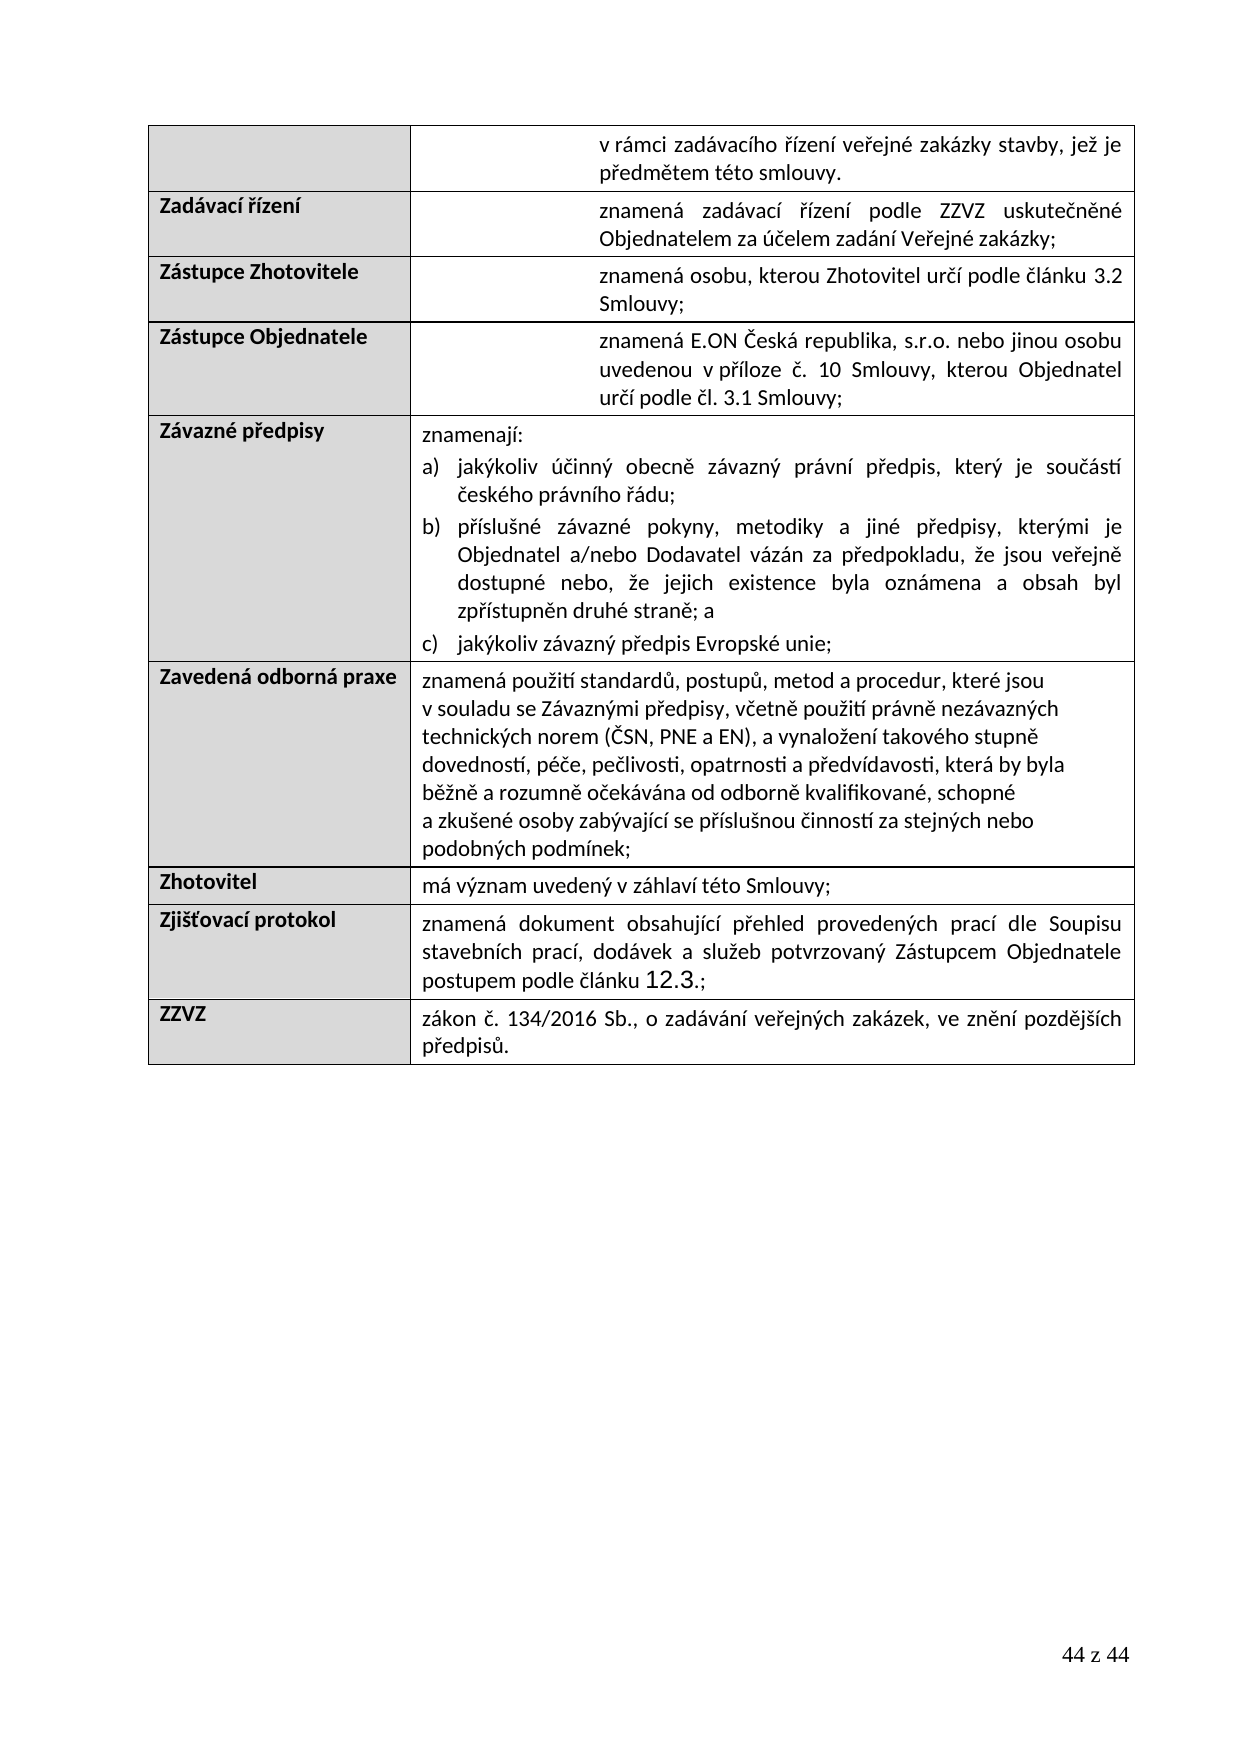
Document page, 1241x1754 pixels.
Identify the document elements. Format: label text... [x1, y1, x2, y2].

table_cell znamená použití standardů, postupů, metod a procedur, které jsou v souladu se Závaznými předpisy, včetně použití právně nezávazných technických norem (ČSN, PNE a EN), a vynaložení takového stupně dovedností, péče, pečlivosti, opatrnosti a předvídavosti, která by byla běžně a rozumně očekávána od odborně kvalifikované, schopné a zkušené osoby zabývající se příslušnou činností za stejných nebo podobných podmínek; [411, 662, 1134, 866]
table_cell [149, 126, 410, 191]
table_cell zákon č. 134/2016 Sb., o zadávání veřejných zakázek, ve znění pozdějších předpisů. [411, 1000, 1134, 1064]
table_cell znamená dokument obsahující přehled provedených prací dle Soupisu stavebních prací, dodávek a služeb potvrzovaný Zástupcem Objednatele postupem podle článku 12.3.; [411, 905, 1134, 998]
table_cell Zástupce Zhotovitele [149, 257, 410, 321]
table_cell znamená osobu, kterou Zhotovitel určí podle článku 3.2 Smlouvy; [411, 257, 1134, 321]
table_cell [411, 126, 1134, 191]
table_cell Zhotovitel [149, 868, 410, 904]
table_cell ZZVZ [149, 1000, 410, 1064]
table_cell Zástupce Objednatele [149, 323, 410, 415]
table_cell znamenají: jakýkoliv účinný obecně závazný právní předpis, který je součástí českého právního řádu; příslušné závazné pokyny, metodiky a jiné předpisy, kterými je Objednatel a/nebo Dodavatel vázán za předpokladu, že jsou veřejně dostupné nebo, že jejich existence byla oznámena a obsah byl zpřístupněn druhé straně; a jakýkoliv závazný předpis Evropské unie; [411, 416, 1134, 661]
table_cell má význam uvedený v záhlaví této Smlouvy; [411, 868, 1134, 904]
table_cell Zjišťovací protokol [149, 905, 410, 998]
table_cell Závazné předpisy [149, 416, 410, 661]
table_cell Zavedená odborná praxe [149, 662, 410, 866]
table_cell Zadávací řízení [149, 192, 410, 256]
table_cell znamená zadávací řízení podle ZZVZ uskutečněné Objednatelem za účelem zadání Veřejné zakázky; [411, 192, 1134, 256]
table_cell znamená E.ON Česká republika, s.r.o. nebo jinou osobu uvedenou v příloze č. 10 Smlouvy, kterou Objednatel určí podle čl. 3.1 Smlouvy; [411, 323, 1134, 415]
